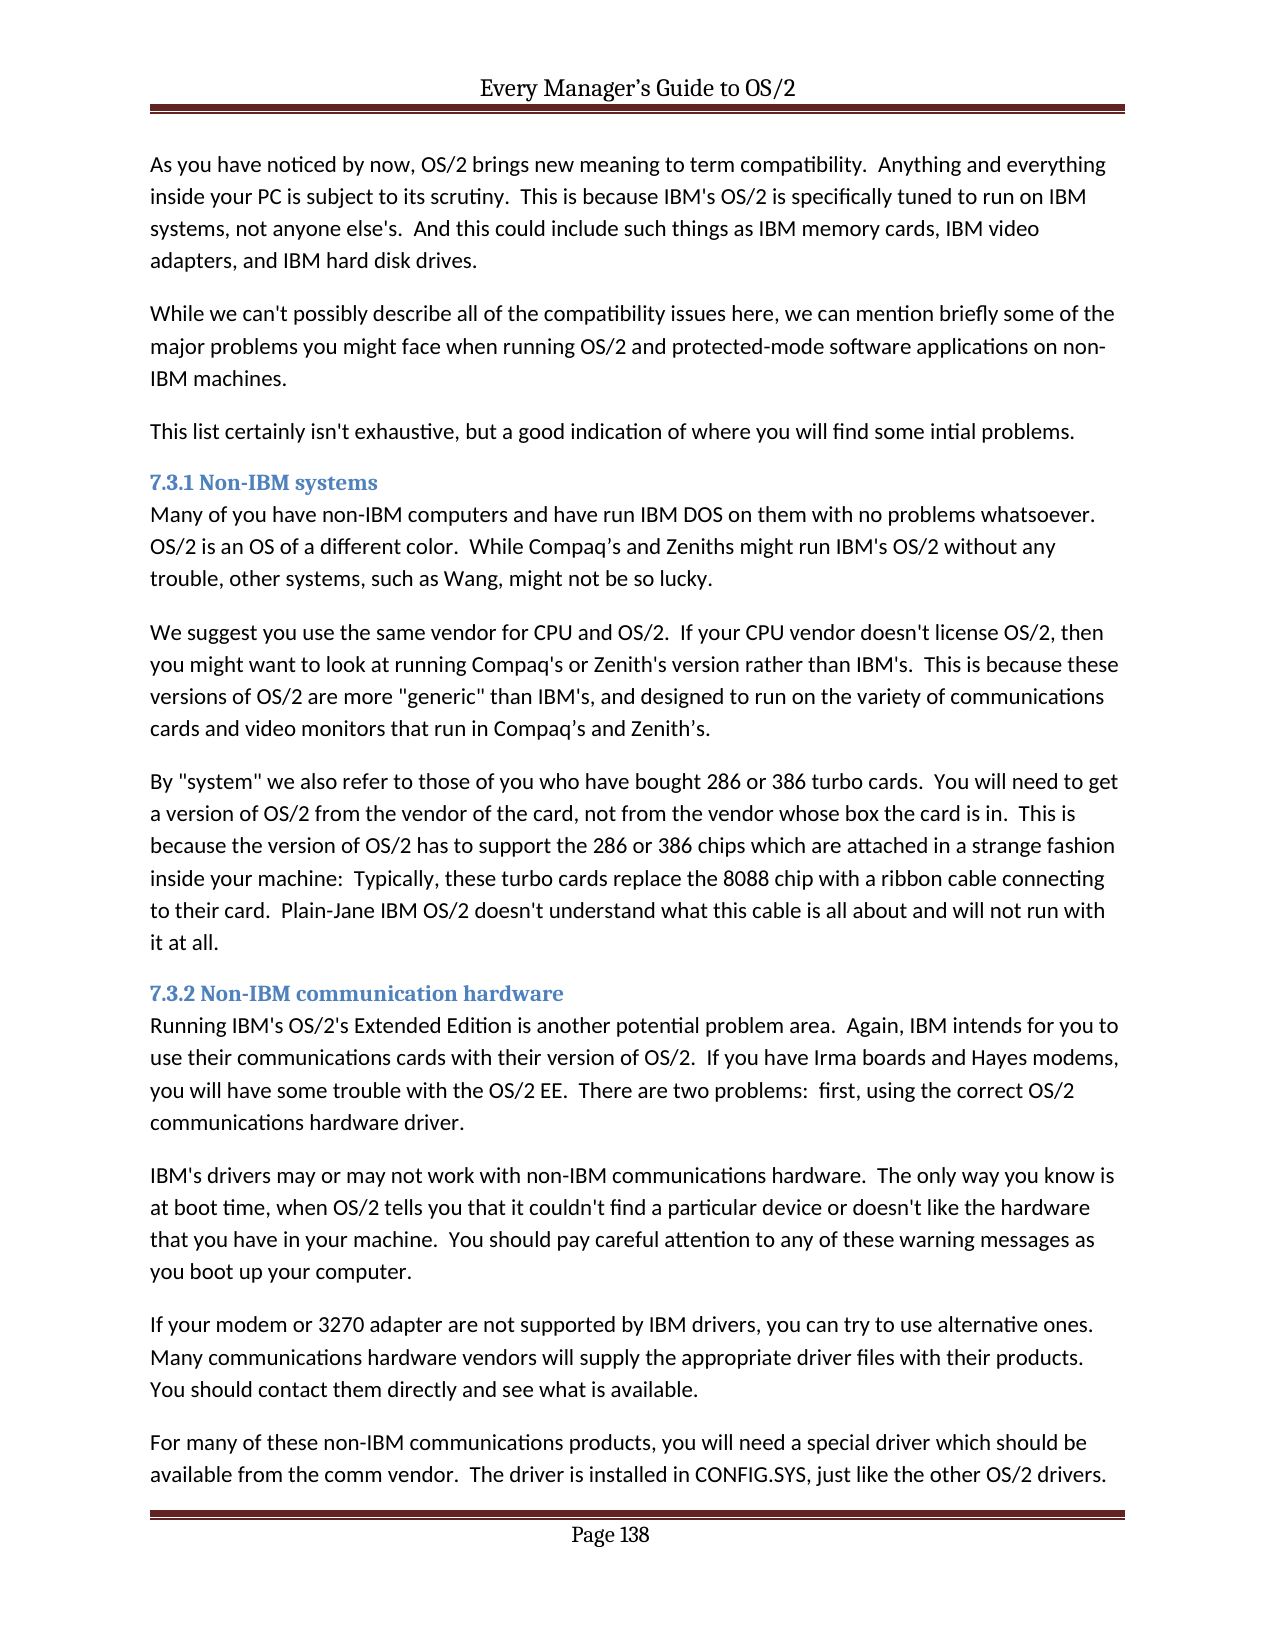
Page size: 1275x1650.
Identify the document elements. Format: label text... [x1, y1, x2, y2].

subtitle 7.3.2 Non-IBM communication hardware [150, 981, 1125, 1007]
text By "system" we also refer to those of you who have bought 286 or 386 turbo cards. You will need to get a version of OS/2 from the vendor of the card, not from the vendor whose box the card is in. This is because the version of OS/2 has to support the 286 or 386 chips which are attached in a strange fashion inside your machine: Typically, these turbo cards replace the 8088 chip with a ribbon cable connecting to their card. Plain-Jane IBM OS/2 doesn't understand what this cable is all about and will not run with it at all. [150, 767, 1125, 956]
text As you have noticed by now, OS/2 brings new meaning to term compatibility. Anything and everything inside your PC is subject to its scrutiny. This is because IBM's OS/2 is specifically tuned to run on IBM systems, not anyone else's. And this could include such things as IBM memory cards, IBM video adapters, and IBM hard disk drives. [150, 150, 1125, 274]
text While we can't possibly describe all of the compatibility issues here, we can mention briefly some of the major problems you might face when running OS/2 and protected-mode software applications on non-IBM machines. [150, 299, 1125, 392]
text Running IBM's OS/2's Extended Edition is another potential problem area. Again, IBM intends for you to use their communications cards with their version of OS/2. If you have Irma boards and Hayes modems, you will have some trouble with the OS/2 EE. There are two problems: first, using the correct OS/2 communications hardware driver. [150, 1011, 1125, 1136]
text If your modem or 3270 adapter are not supported by IBM drivers, you can try to use alternative ones. Many communications hardware vendors will supply the appropriate driver files with their products. You should contact them directly and see what is available. [150, 1311, 1125, 1403]
text This list certainly isn't exhaustive, but a good indication of where you will find some intial problems. [150, 417, 1125, 445]
text Many of you have non-IBM computers and have run IBM DOS on them with no problems whatsoever. OS/2 is an OS of a different color. While Compaq’s and Zeniths might run IBM's OS/2 without any trouble, other systems, such as Wang, might not be so lucky. [150, 500, 1125, 593]
text We suggest you use the same vendor for CPU and OS/2. If your CPU vendor doesn't license OS/2, then you might want to look at running Compaq's or Zenith's version rather than IBM's. This is because these versions of OS/2 are more "generic" than IBM's, and designed to run on the variety of communications cards and video monitors that run in Compaq’s and Zenith’s. [150, 618, 1125, 742]
text IBM's drivers may or may not work with non-IBM communications hardware. The only way you know is at boot time, when OS/2 tells you that it couldn't find a particular device or doesn't like the hardware that you have in your machine. You should pay careful attention to any of these warning messages as you boot up your computer. [150, 1161, 1125, 1286]
text For many of these non-IBM communications products, you will need a special driver which should be available from the comm vendor. The driver is installed in CONFIG.SYS, just like the other OS/2 drivers. [150, 1428, 1125, 1488]
subtitle 7.3.1 Non-IBM systems [150, 470, 1125, 496]
